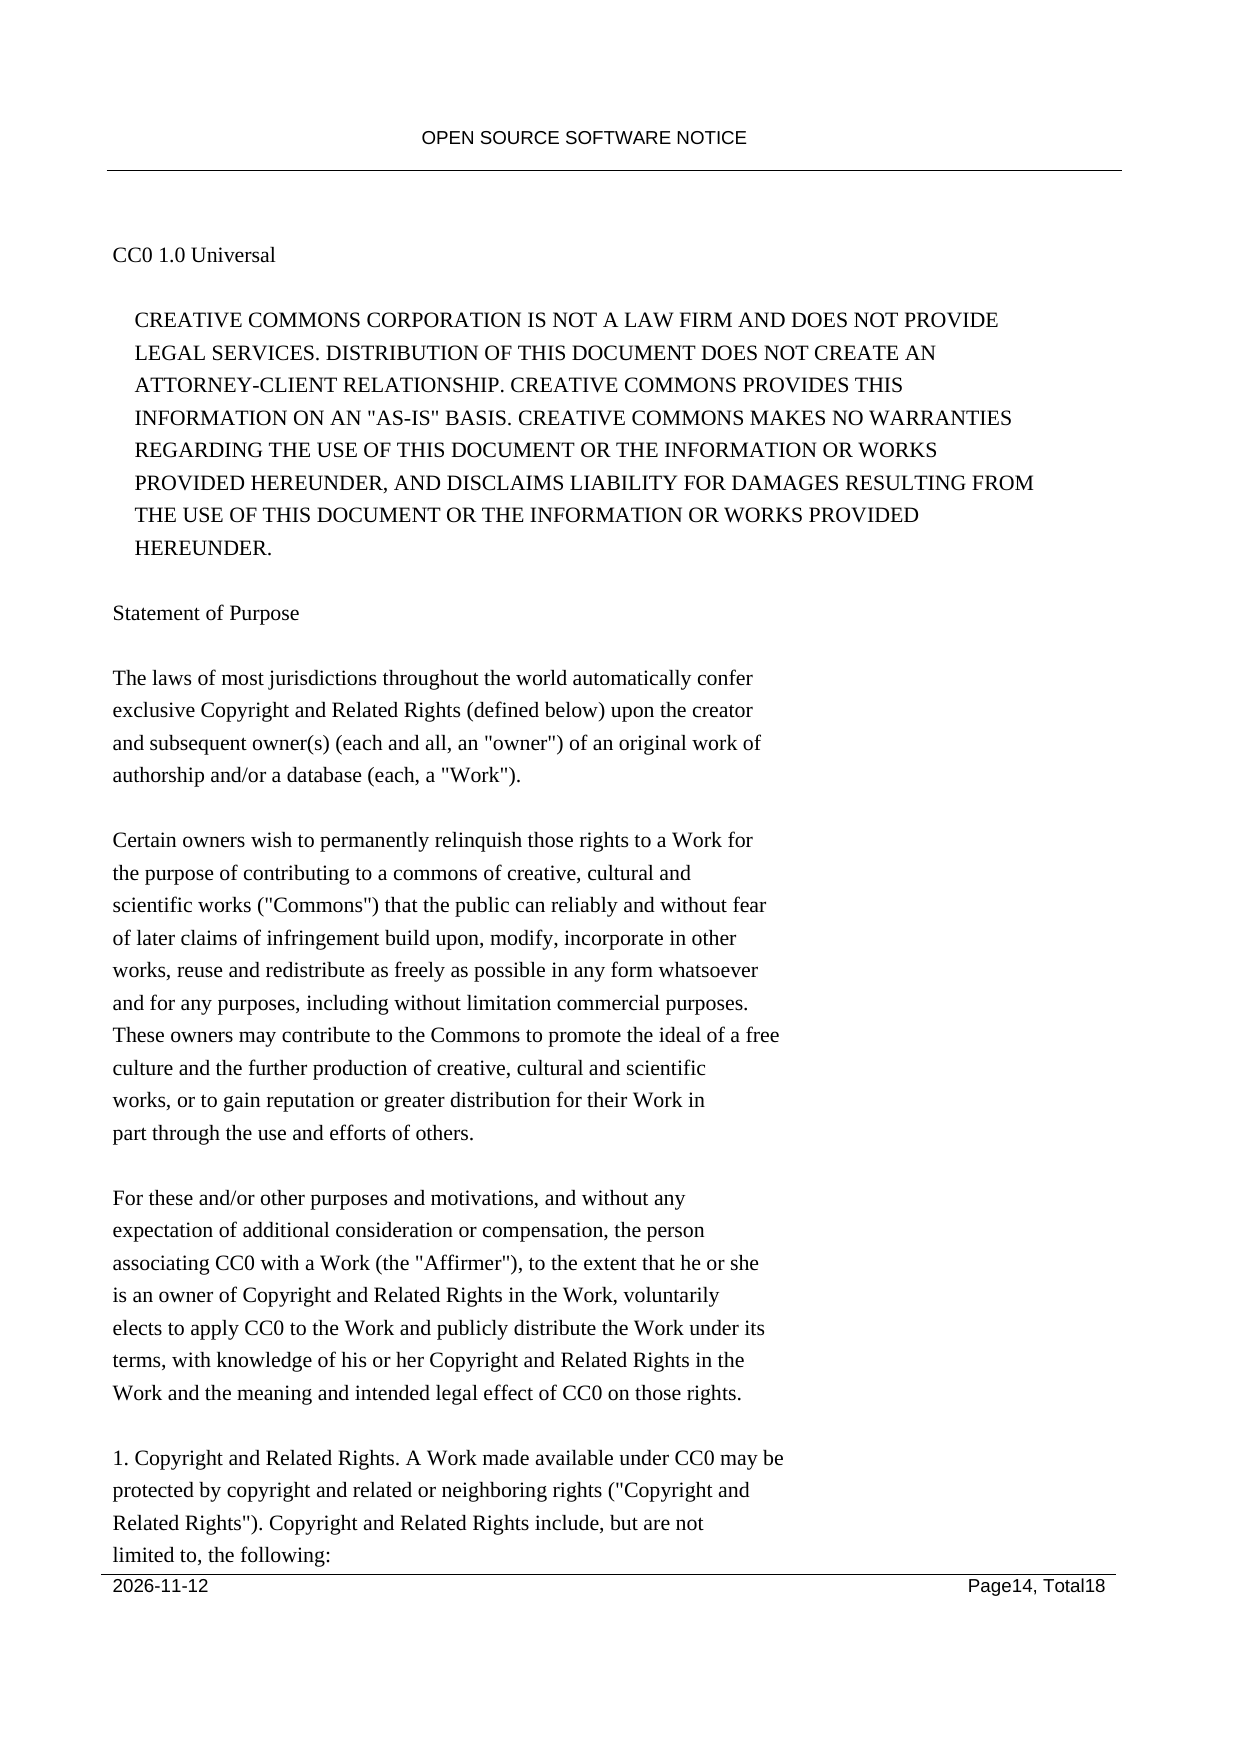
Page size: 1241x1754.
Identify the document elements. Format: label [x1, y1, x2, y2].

text [112, 206, 1128, 1571]
